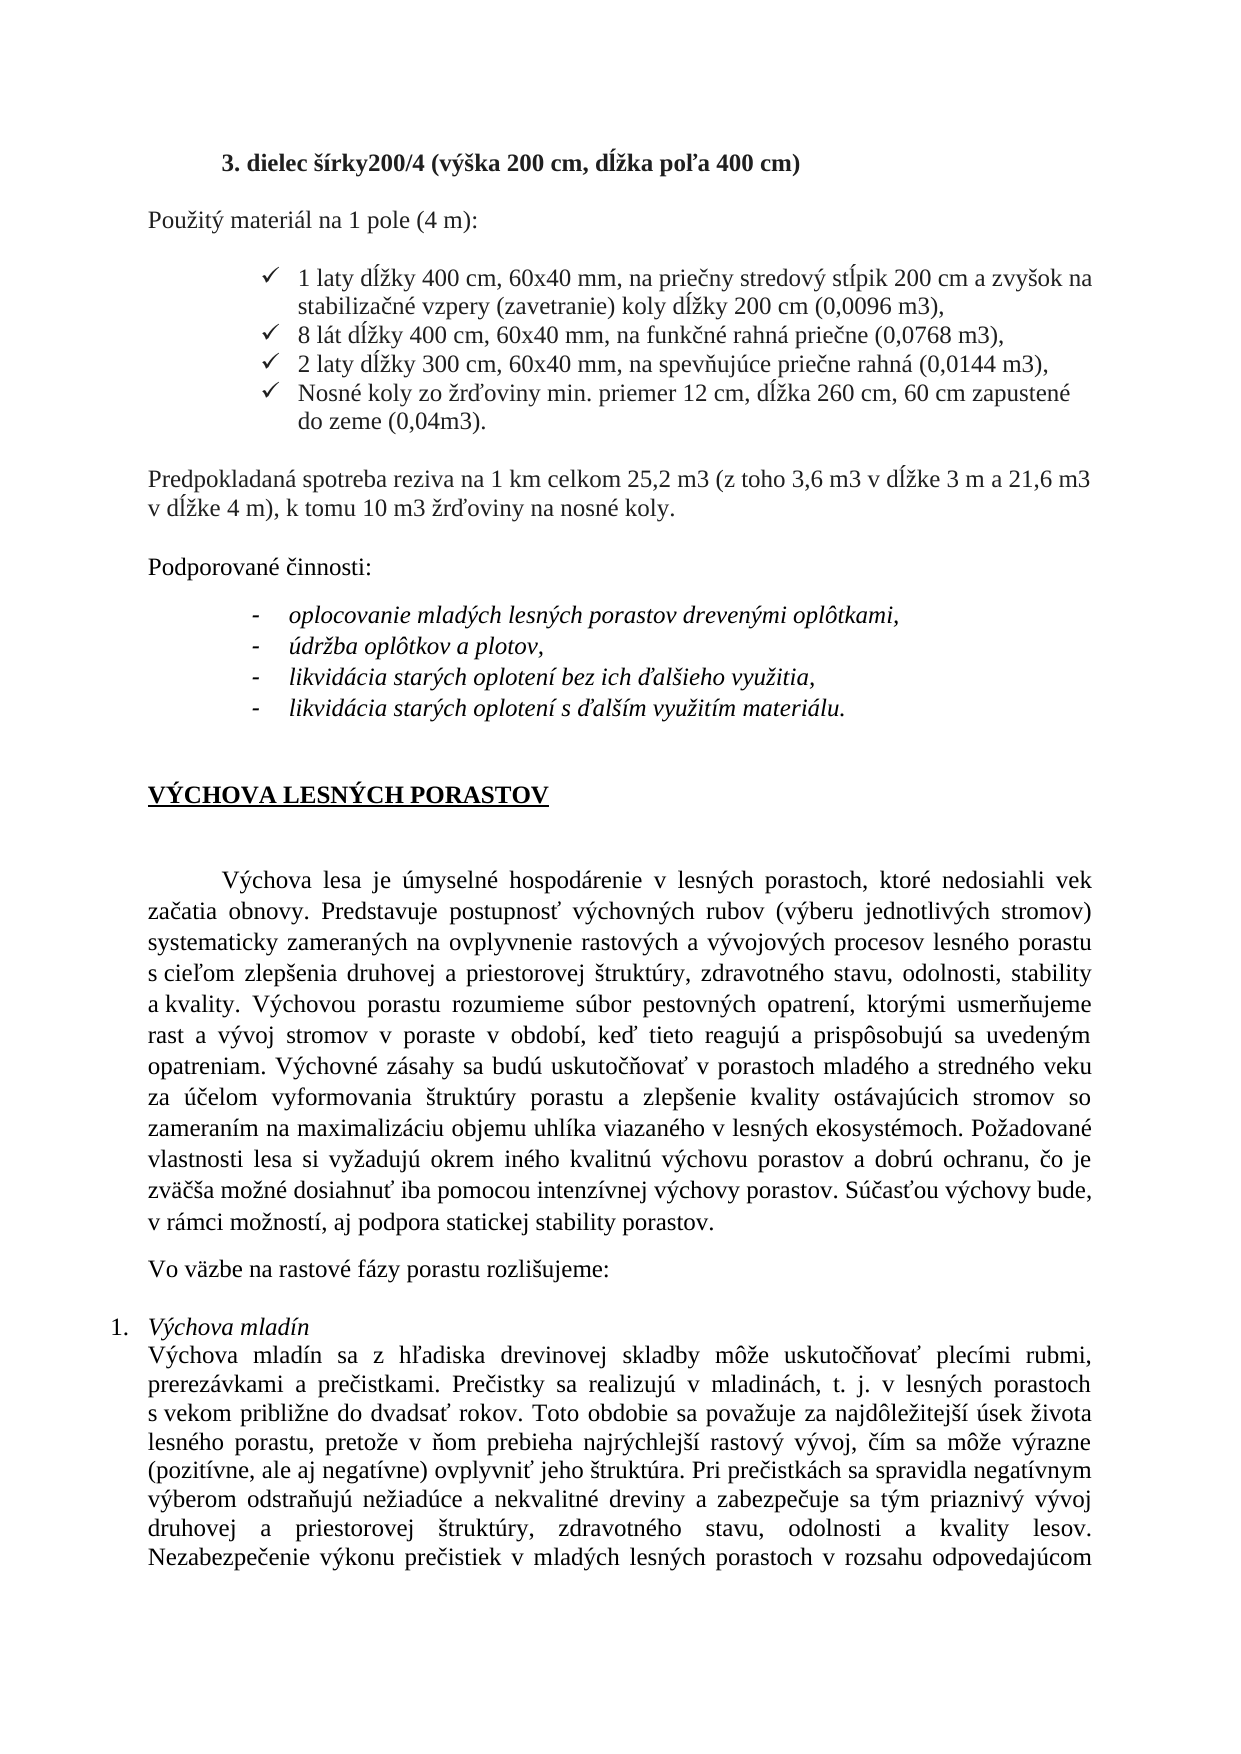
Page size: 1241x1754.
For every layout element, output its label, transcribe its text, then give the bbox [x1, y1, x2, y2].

list údržba oplôtkov a plotov, [251, 631, 1093, 659]
list Nosné koly zo žrďoviny min. priemer 12 cm, dĺžka 260 cm, 60 cm zapustené do zeme (0,04m3). [260, 378, 1093, 435]
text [148, 1341, 1093, 1571]
list oplocovanie mladých lesných porastov drevenými oplôtkami, [251, 599, 1093, 628]
text Predpokladaná spotreba reziva na 1 km celkom 25,2 m3 (z toho 3,6 m3 v dĺžke 3 m a 21,6 m3 v dĺžke 4 m), k tomu 10 m3 žrďoviny na nosné koly. [148, 464, 1093, 521]
text stabilizačné vzpery (zavetranie) koly dĺžky 200 cm (0,0096 m3), [298, 291, 1093, 320]
text Použitý materiál na 1 pole (4 m): [148, 205, 1093, 234]
text Podporované činnosti: [148, 552, 1093, 581]
list 2 laty dĺžky 300 cm, 60x40 mm, na spevňujúce priečne rahná (0,0144 m3), [260, 349, 1093, 378]
text 3. dielec šírky200/4 (výška 200 cm, dĺžka poľa 400 cm) [148, 148, 1093, 176]
text Vo väzbe na rastové fázy porastu rozlišujeme: [148, 1254, 1093, 1283]
list Výchova mladín [110, 1312, 1093, 1341]
text VÝCHOVA LESNÝCH PORASTOV [148, 780, 1093, 809]
text Výchova lesa je úmyselné hospodárenie v lesných porastoch, ktoré nedosiahli vek začatia obnovy. Predstavuje postupnosť výchovných rubov (výberu jednotlivých stromov) systematicky zameraných na ovplyvnenie rastových a vývojových procesov lesného porastu s cieľom zlepšenia druhovej a priestorovej štruktúry, zdravotného stavu, odolnosti, stability a kvality. Výchovou porastu rozumieme súbor pestovných opatrení, ktorými usmerňujeme rast a vývoj stromov v poraste v období, keď tieto reagujú a prispôsobujú sa uvedeným opatreniam. Výchovné zásahy sa budú uskutočňovať v porastoch mladého a stredného veku za účelom vyformovania štruktúry porastu a zlepšenie kvality ostávajúcich stromov so zameraním na maximalizáciu objemu uhlíka viazaného v lesných ekosystémoch. Požadované vlastnosti lesa si vyžadujú okrem iného kvalitnú výchovu porastov a dobrú ochranu, čo je zväčša možné dosiahnuť iba pomocou intenzívnej výchovy porastov. Súčasťou výchovy bude, v rámci možností, aj podpora statickej stability porastov. [148, 865, 1093, 1235]
list 1 laty dĺžky 400 cm, 60x40 mm, na priečny stredový stĺpik 200 cm a zvyšok na [260, 263, 1093, 291]
list likvidácia starých oplotení bez ich ďalšieho využitia, [251, 662, 1093, 691]
list likvidácia starých oplotení s ďalším využitím materiálu. [251, 693, 1093, 722]
list 8 lát dĺžky 400 cm, 60x40 mm, na funkčné rahná priečne (0,0768 m3), [260, 320, 1093, 349]
